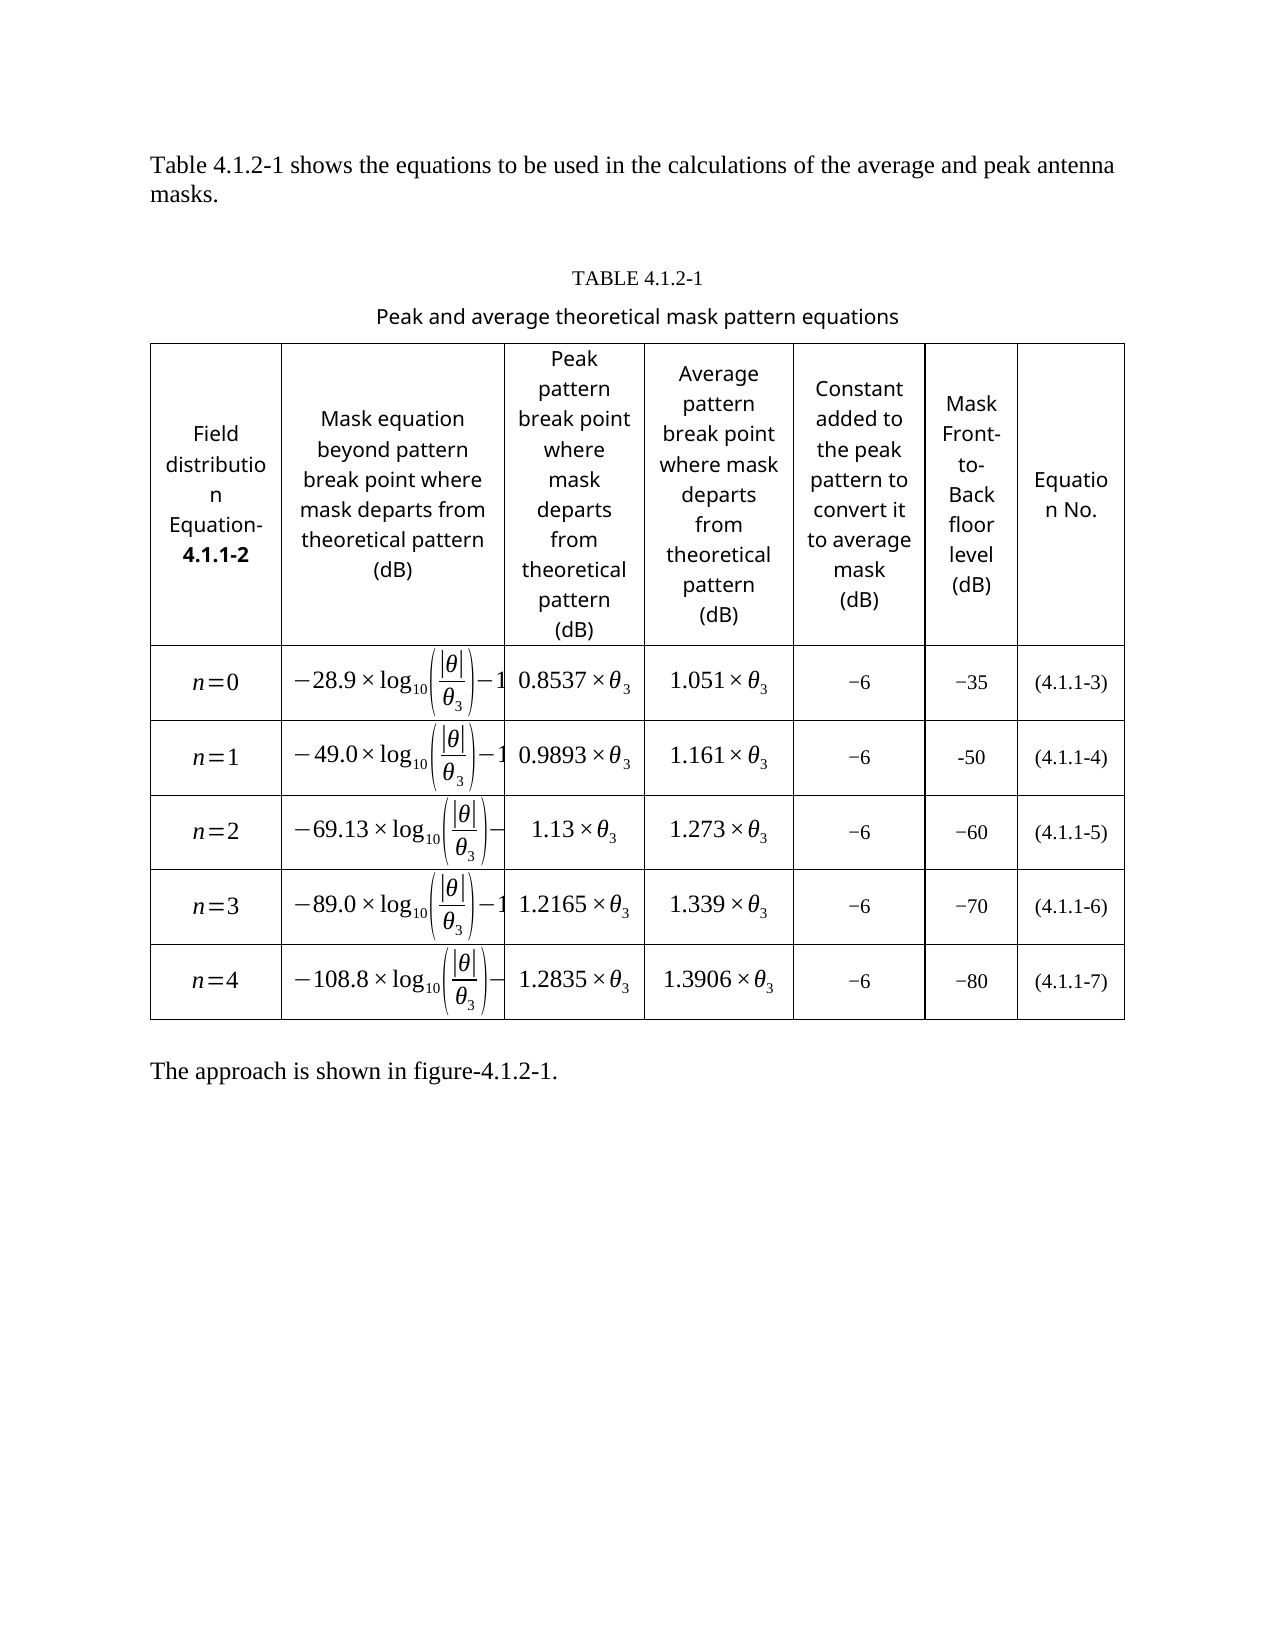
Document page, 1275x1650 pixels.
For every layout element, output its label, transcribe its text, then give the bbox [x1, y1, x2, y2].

table_cell [151, 721, 281, 794]
table_cell [645, 721, 793, 794]
table_cell (4.1.1-3) [1018, 646, 1124, 720]
table_cell [151, 796, 281, 869]
text TABLE 4.1.2-1 [150, 266, 1125, 290]
table_cell (4.1.1-4) [1018, 721, 1124, 794]
table_cell [151, 646, 281, 720]
table_cell [645, 945, 793, 1018]
table_cell [505, 721, 644, 794]
table_cell −6 [794, 646, 924, 720]
table_cell [645, 646, 793, 720]
table_cell [645, 870, 793, 944]
table_cell −80 [926, 945, 1017, 1018]
table_cell [505, 646, 644, 720]
table_cell −6 [794, 945, 924, 1018]
table_header Constant added to the peak pattern to convert it to average mask (dB) [794, 344, 924, 645]
table_cell −60 [926, 796, 1017, 869]
table_cell −70 [926, 870, 1017, 944]
title Peak and average theoretical mask pattern equations [150, 302, 1125, 331]
table_cell [151, 870, 281, 944]
table_cell (4.1.1-7) [1018, 945, 1124, 1018]
table_header Equation No. [1018, 344, 1124, 645]
table_cell [645, 796, 793, 869]
table_header Field distribution Equation-4.1.1-2 [151, 344, 281, 645]
table_cell [505, 870, 644, 944]
table_cell −6 [794, 870, 924, 944]
table_header Peak pattern break point where mask departs from theoretical pattern (dB) [505, 344, 644, 645]
table_cell −6 [794, 721, 924, 794]
table_cell -50 [926, 721, 1017, 794]
table_cell −35 [926, 646, 1017, 720]
table_cell [505, 945, 644, 1018]
table_cell [151, 945, 281, 1018]
table_cell (4.1.1-5) [1018, 796, 1124, 869]
text The approach is shown in figure-4.1.2-1. [150, 1056, 1125, 1085]
text Table 4.1.2-1 shows the equations to be used in the calculations of the average and peak antenna masks. [150, 150, 1125, 207]
table_cell [282, 721, 504, 794]
table_header Average pattern break point where mask departs from theoretical pattern (dB) [645, 344, 793, 645]
table_header Mask Front-to-Back floor level (dB) [926, 344, 1017, 645]
table_cell [282, 945, 504, 1018]
table_cell (4.1.1-6) [1018, 870, 1124, 944]
table_cell [282, 646, 504, 720]
table_cell [282, 796, 504, 869]
table_header Mask equation beyond pattern break point where mask departs from theoretical pattern (dB) [282, 344, 504, 645]
table_cell [505, 796, 644, 869]
table_cell −6 [794, 796, 924, 869]
table_cell [282, 870, 504, 944]
